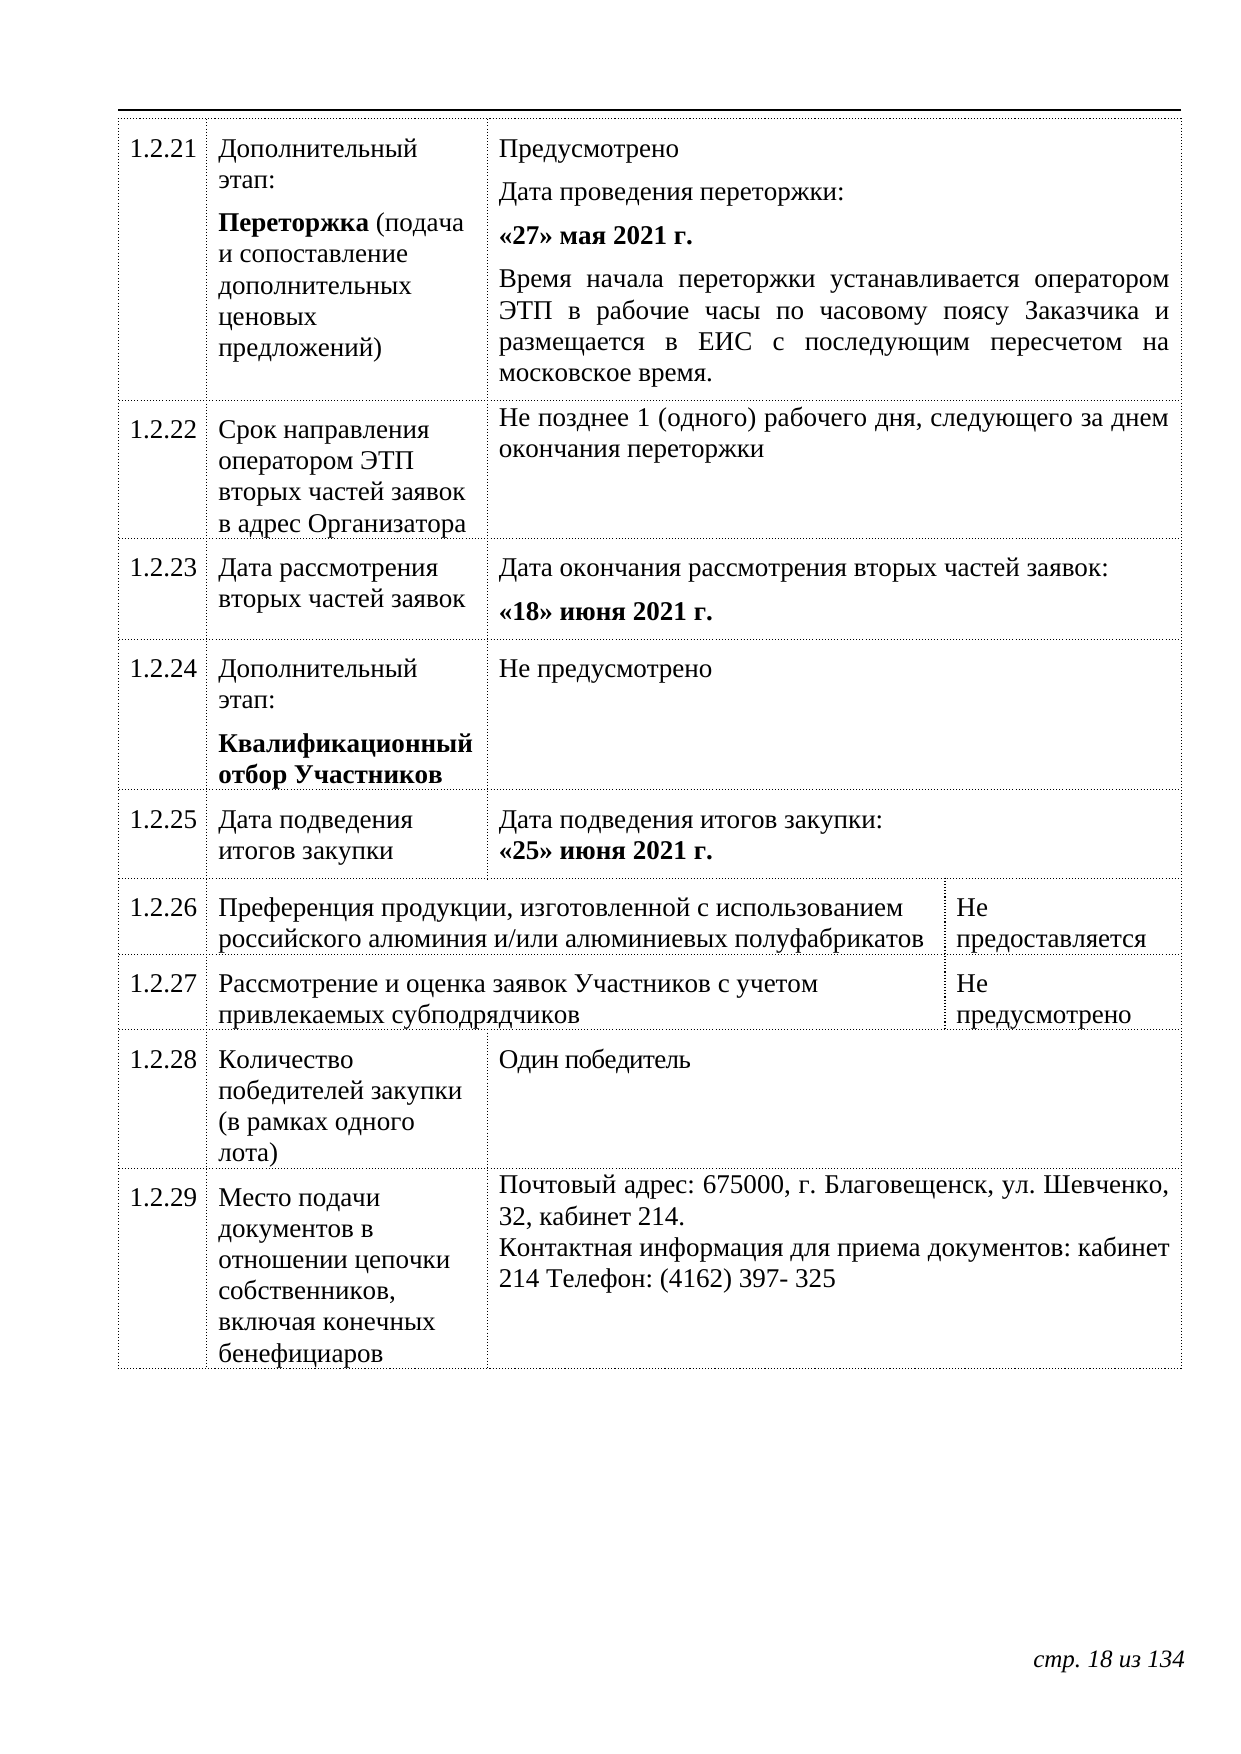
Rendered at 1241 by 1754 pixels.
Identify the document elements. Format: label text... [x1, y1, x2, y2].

table_cell Дата окончания рассмотрения вторых частей заявок: «18» июня 2021 г. [487, 538, 1181, 639]
table_cell Не предоставляется [945, 878, 1181, 953]
table_cell Не предусмотрено [945, 954, 1181, 1029]
table_cell Почтовый адрес: 675000, г. Благовещенск, ул. Шевченко, 32, кабинет 214. Контактная информация для приема документов: кабинет 214 Телефон: (4162) 397- 325 [487, 1168, 1181, 1368]
table_cell Дополнительный этап: Квалификационный отбор Участников [207, 639, 487, 789]
table_cell [118, 878, 207, 953]
table_cell Срок направления оператором ЭТП вторых частей заявок в адрес Организатора [207, 400, 487, 538]
table_cell [118, 538, 207, 639]
table_cell Дата подведения итогов закупки [207, 789, 487, 878]
table_cell [118, 118, 207, 400]
table_cell [118, 639, 207, 789]
table_cell Не позднее 1 (одного) рабочего дня, следующего за днем окончания переторжки [487, 400, 1181, 538]
table_cell Количество победителей закупки (в рамках одного лота) [207, 1029, 487, 1167]
table_cell [118, 400, 207, 538]
table_cell Предусмотрено Дата проведения переторжки: «27» мая 2021 г. Время начала переторжки устанавливается оператором ЭТП в рабочие часы по часовому поясу Заказчика и размещается в ЕИС с последующим пересчетом на московское время. [487, 118, 1181, 400]
table_cell Один победитель [487, 1029, 1181, 1167]
table_cell Не предусмотрено [487, 639, 1181, 789]
table_cell Дополнительный этап: Переторжка (подача и сопоставление дополнительных ценовых предложений) [207, 118, 487, 400]
table_cell [118, 789, 207, 878]
table_cell Рассмотрение и оценка заявок Участников с учетом привлекаемых субподрядчиков [207, 954, 945, 1029]
table_cell Дата рассмотрения вторых частей заявок [207, 538, 487, 639]
table_cell [118, 954, 207, 1029]
table_cell Дата подведения итогов закупки: «25» июня 2021 г. [487, 789, 1181, 878]
table_cell Место подачи документов в отношении цепочки собственников, включая конечных бенефициаров [207, 1168, 487, 1368]
table_cell [118, 1168, 207, 1368]
table_cell Преференция продукции, изготовленной с использованием российского алюминия и/или алюминиевых полуфабрикатов [207, 878, 945, 953]
table_cell [118, 1029, 207, 1167]
